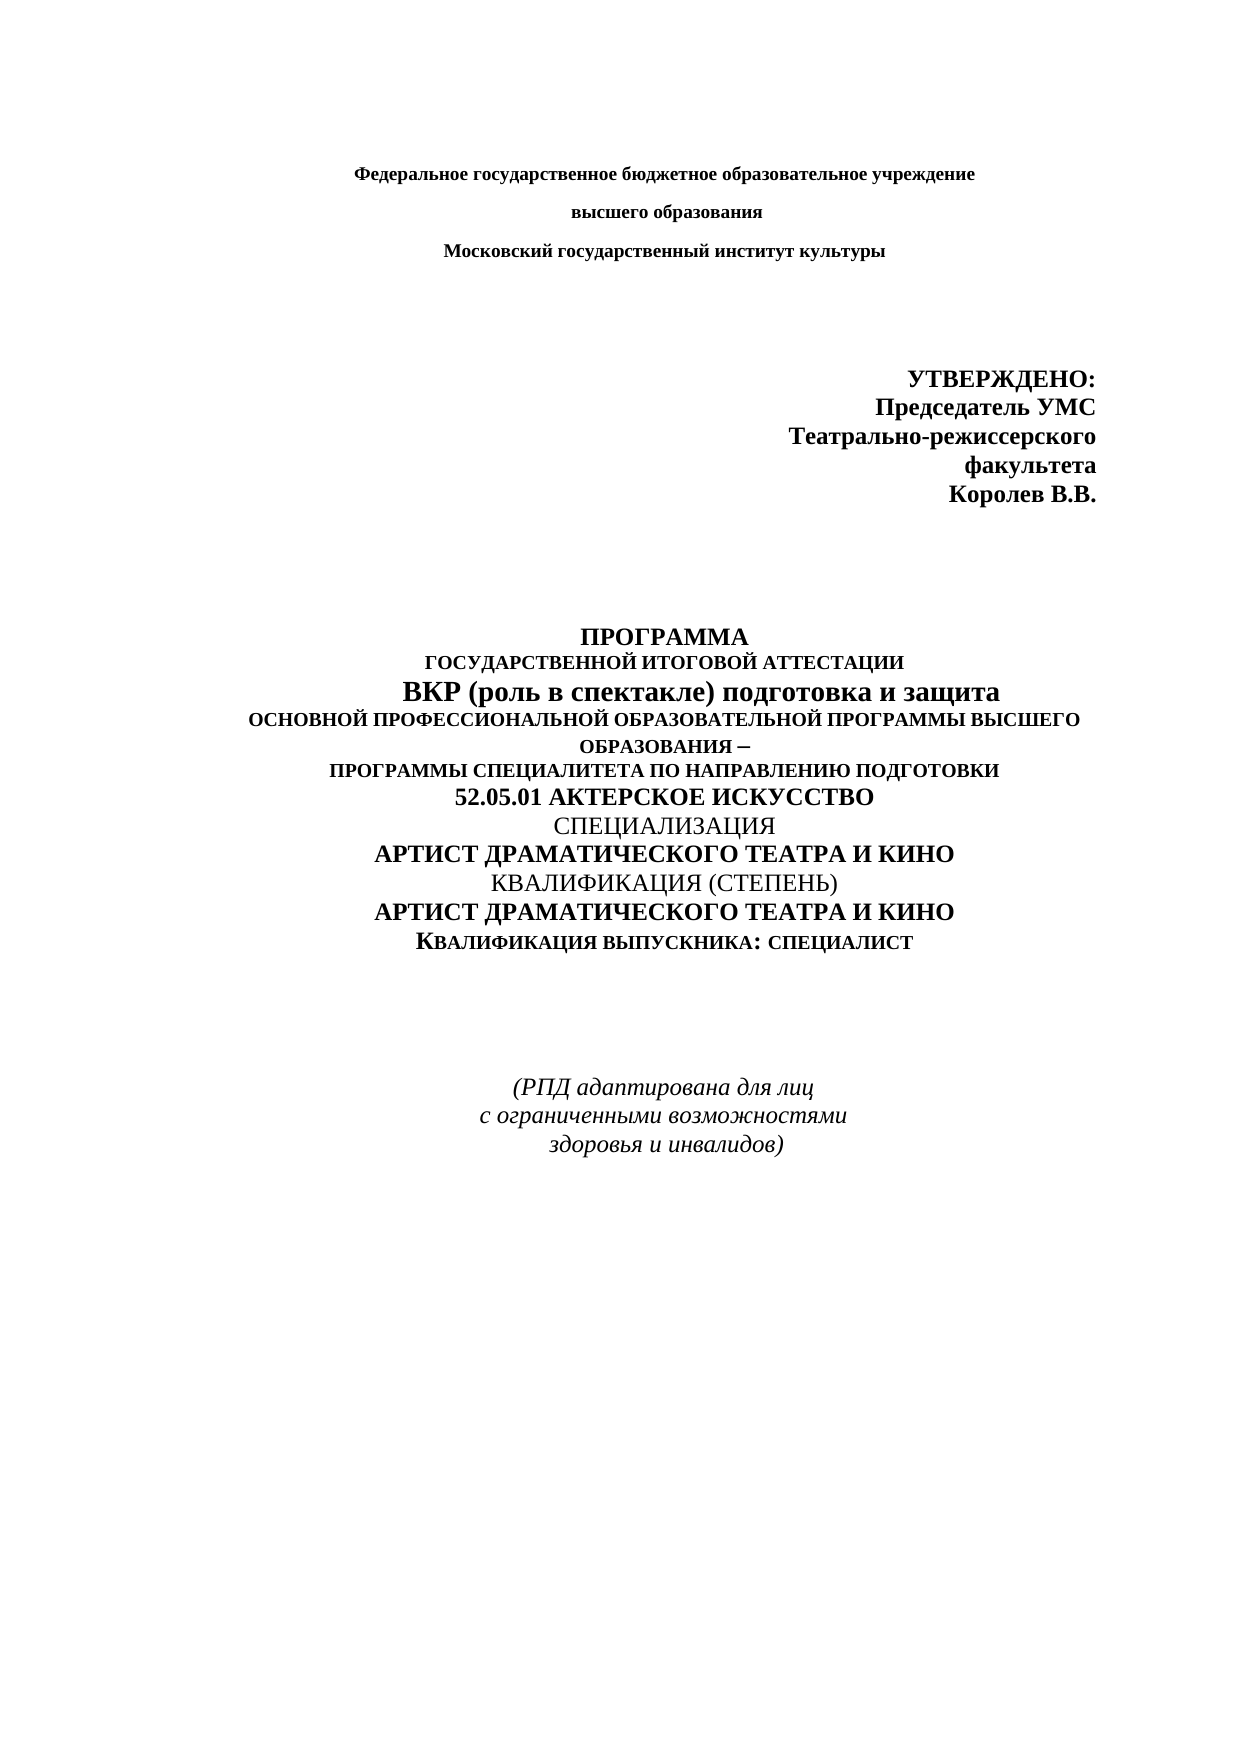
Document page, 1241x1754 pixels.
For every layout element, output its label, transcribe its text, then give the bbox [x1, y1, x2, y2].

text АРТИСТ ДРАМАТИЧЕСКОГО ТЕАТРА И КИНО [177, 897, 1152, 926]
text с ограниченными возможностями [177, 1101, 1152, 1129]
text Московский государственный институт культуры [177, 239, 1152, 277]
text КВАЛИФИКАЦИЯ (СТЕПЕНЬ) [177, 868, 1152, 897]
text ГОСУДАРСТВЕННОЙ ИТОГОВОЙ АТТЕСТАЦИИ [177, 651, 1152, 674]
text АРТИСТ ДРАМАТИЧЕСКОГО ТЕАТРА И КИНО [177, 839, 1152, 868]
text Федеральное государственное бюджетное образовательное учреждение [177, 162, 1152, 201]
table_header УТВЕРЖДЕНО: Председатель УМС Театрально-режиссерского факультета Королев В.В. [665, 364, 1107, 507]
text здоровья и инвалидов) [177, 1129, 1152, 1158]
text (РПД адаптирована для лиц [177, 1072, 1152, 1101]
text ПРОГРАММА [177, 622, 1152, 651]
text ВКР (роль в спектакле) подготовка и защита [177, 674, 1152, 708]
text высшего образования [177, 201, 1152, 239]
text КВАЛИФИКАЦИЯ ВЫПУСКНИКА: СПЕЦИАЛИСТ [177, 926, 1152, 954]
text ПРОГРАММЫ СПЕЦИАЛИТЕТА ПО НАПРАВЛЕНИЮ ПОДГОТОВКИ [177, 759, 1152, 782]
text 52.05.01 АКТЕРСКОЕ ИСКУССТВО [177, 782, 1152, 811]
text ОСНОВНОЙ ПРОФЕССИОНАЛЬНОЙ ОБРАЗОВАТЕЛЬНОЙ ПРОГРАММЫ ВЫСШЕГО ОБРАЗОВАНИЯ – [177, 708, 1152, 759]
text СПЕЦИАЛИЗАЦИЯ [177, 811, 1152, 839]
